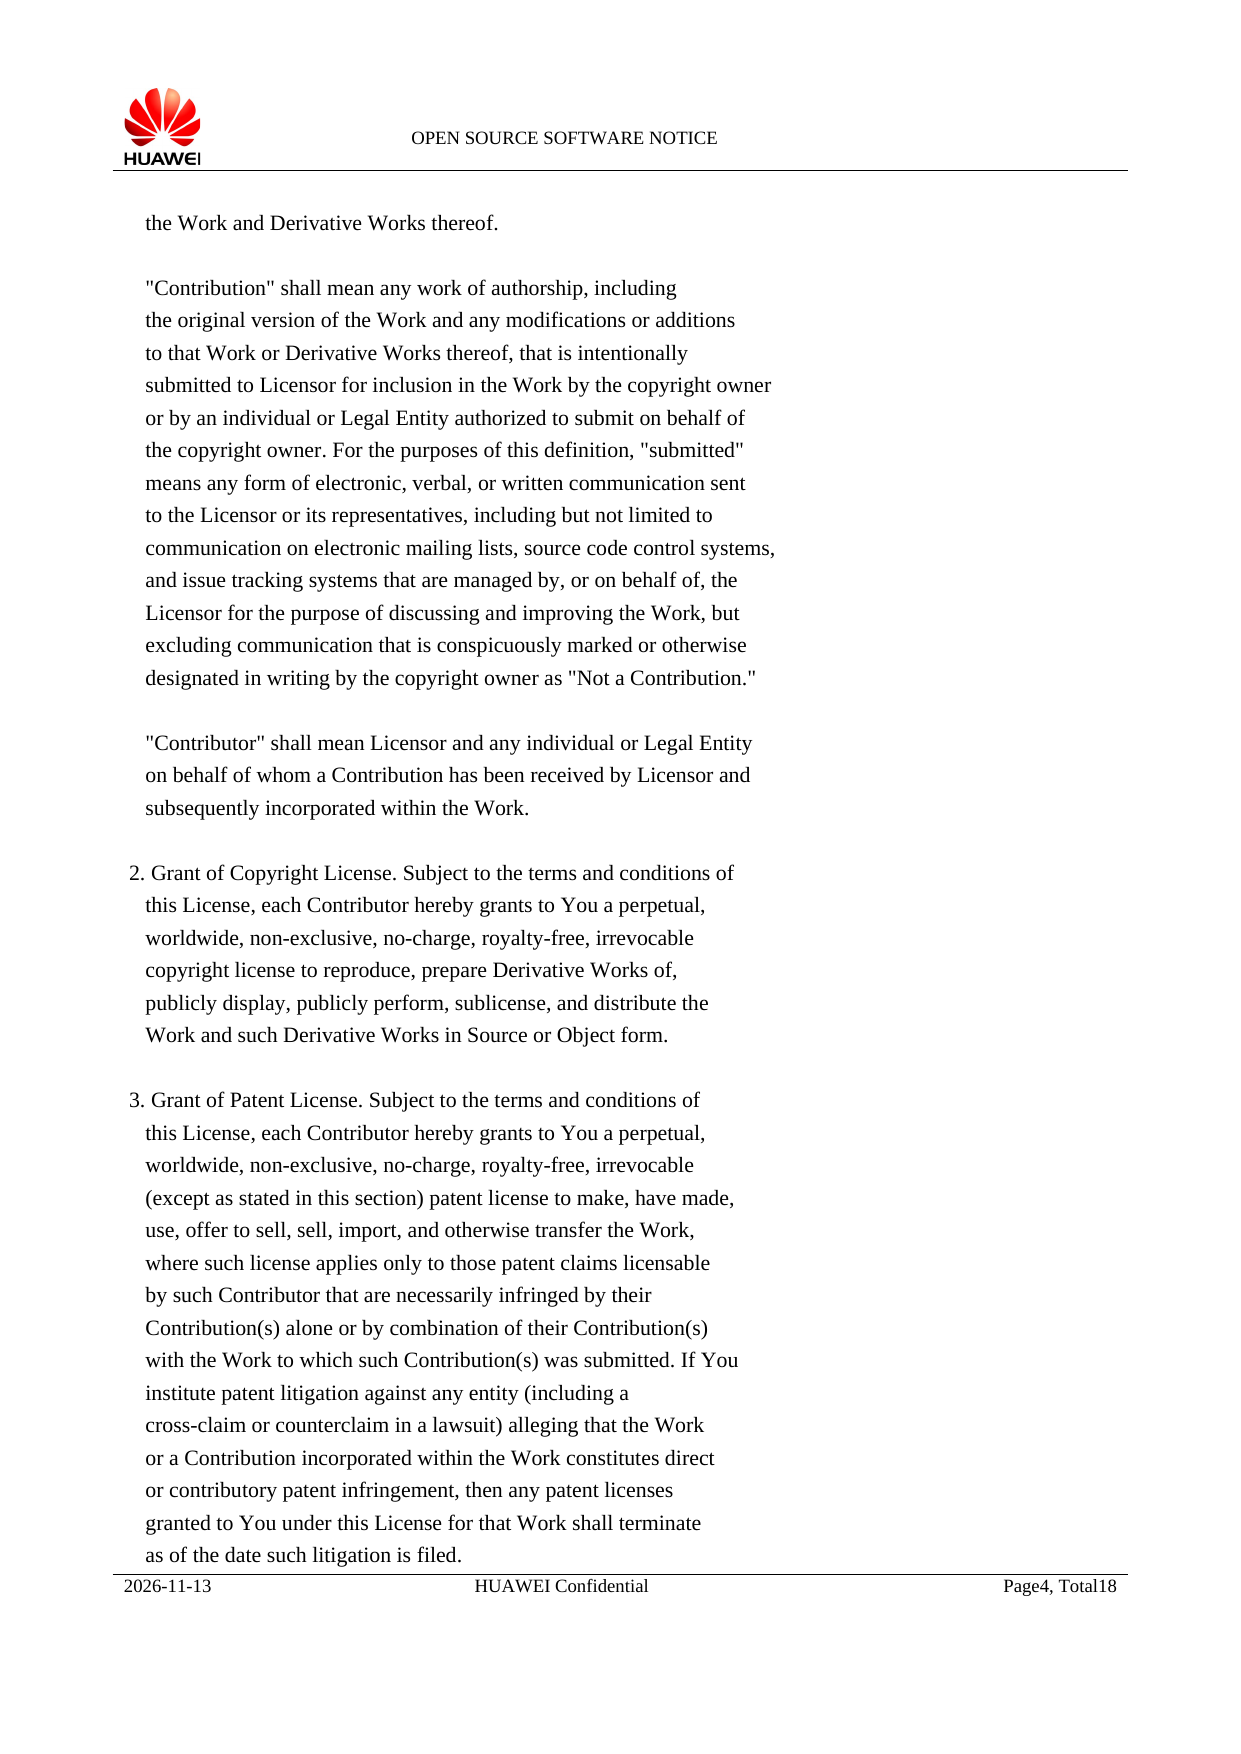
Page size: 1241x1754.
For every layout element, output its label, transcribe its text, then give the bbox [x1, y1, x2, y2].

picture [124, 88, 201, 165]
